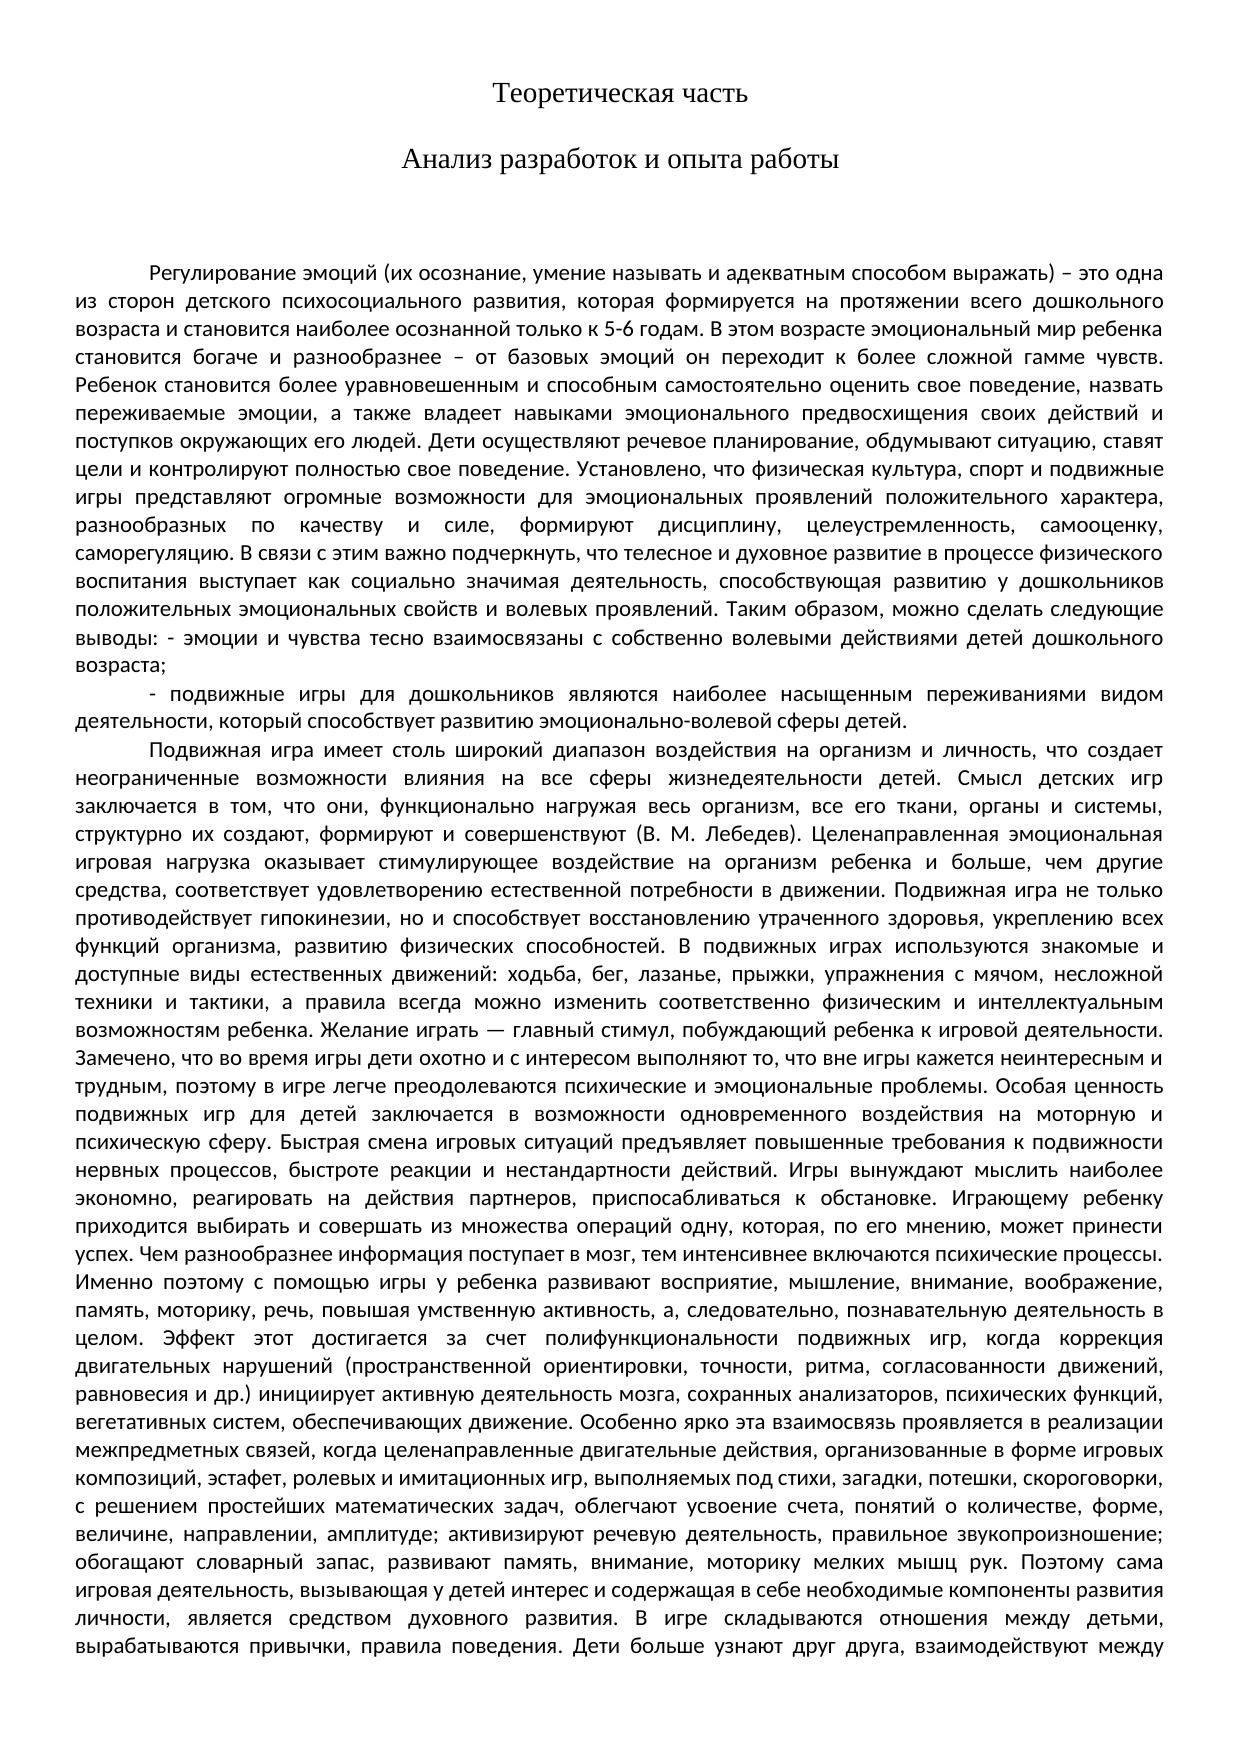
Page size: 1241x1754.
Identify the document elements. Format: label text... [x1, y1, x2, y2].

subtitle Теоретическая часть [75, 75, 1165, 108]
text - подвижные игры для дошкольников являются наиболее насыщенным переживаниями видом деятельности, который способствует развитию эмоционально-волевой сферы детей. [75, 679, 1165, 735]
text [75, 735, 1165, 1659]
text Регулирование эмоций (их осознание, умение называть и адекватным способом выражать) – это одна из сторон детского психосоциального развития, которая формируется на протяжении всего дошкольного возраста и становится наиболее осознанной только к 5-6 годам. В этом возрасте эмоциональный мир ребенка становится богаче и разнообразнее – от базовых эмоций он переходит к более сложной гамме чувств. Ребенок становится более уравновешенным и способным самостоятельно оценить свое поведение, назвать переживаемые эмоции, а также владеет навыками эмоционального предвосхищения своих действий и поступков окружающих его людей. Дети осуществляют речевое планирование, обдумывают ситуацию, ставят цели и контролируют полностью свое поведение. Установлено, что физическая культура, спорт и подвижные игры представляют огромные возможности для эмоциональных проявлений положительного характера, разнообразных по качеству и силе, формируют дисциплину, целеустремленность, самооценку, саморегуляцию. В связи с этим важно подчеркнуть, что телесное и духовное развитие в процессе физического воспитания выступает как социально значимая деятельность, способствующая развитию у дошкольников положительных эмоциональных свойств и волевых проявлений. Таким образом, можно сделать следующие выводы: - эмоции и чувства тесно взаимосвязаны с собственно волевыми действиями детей дошкольного возраста; [75, 258, 1165, 679]
subtitle Анализ разработок и опыта работы [75, 141, 1165, 174]
